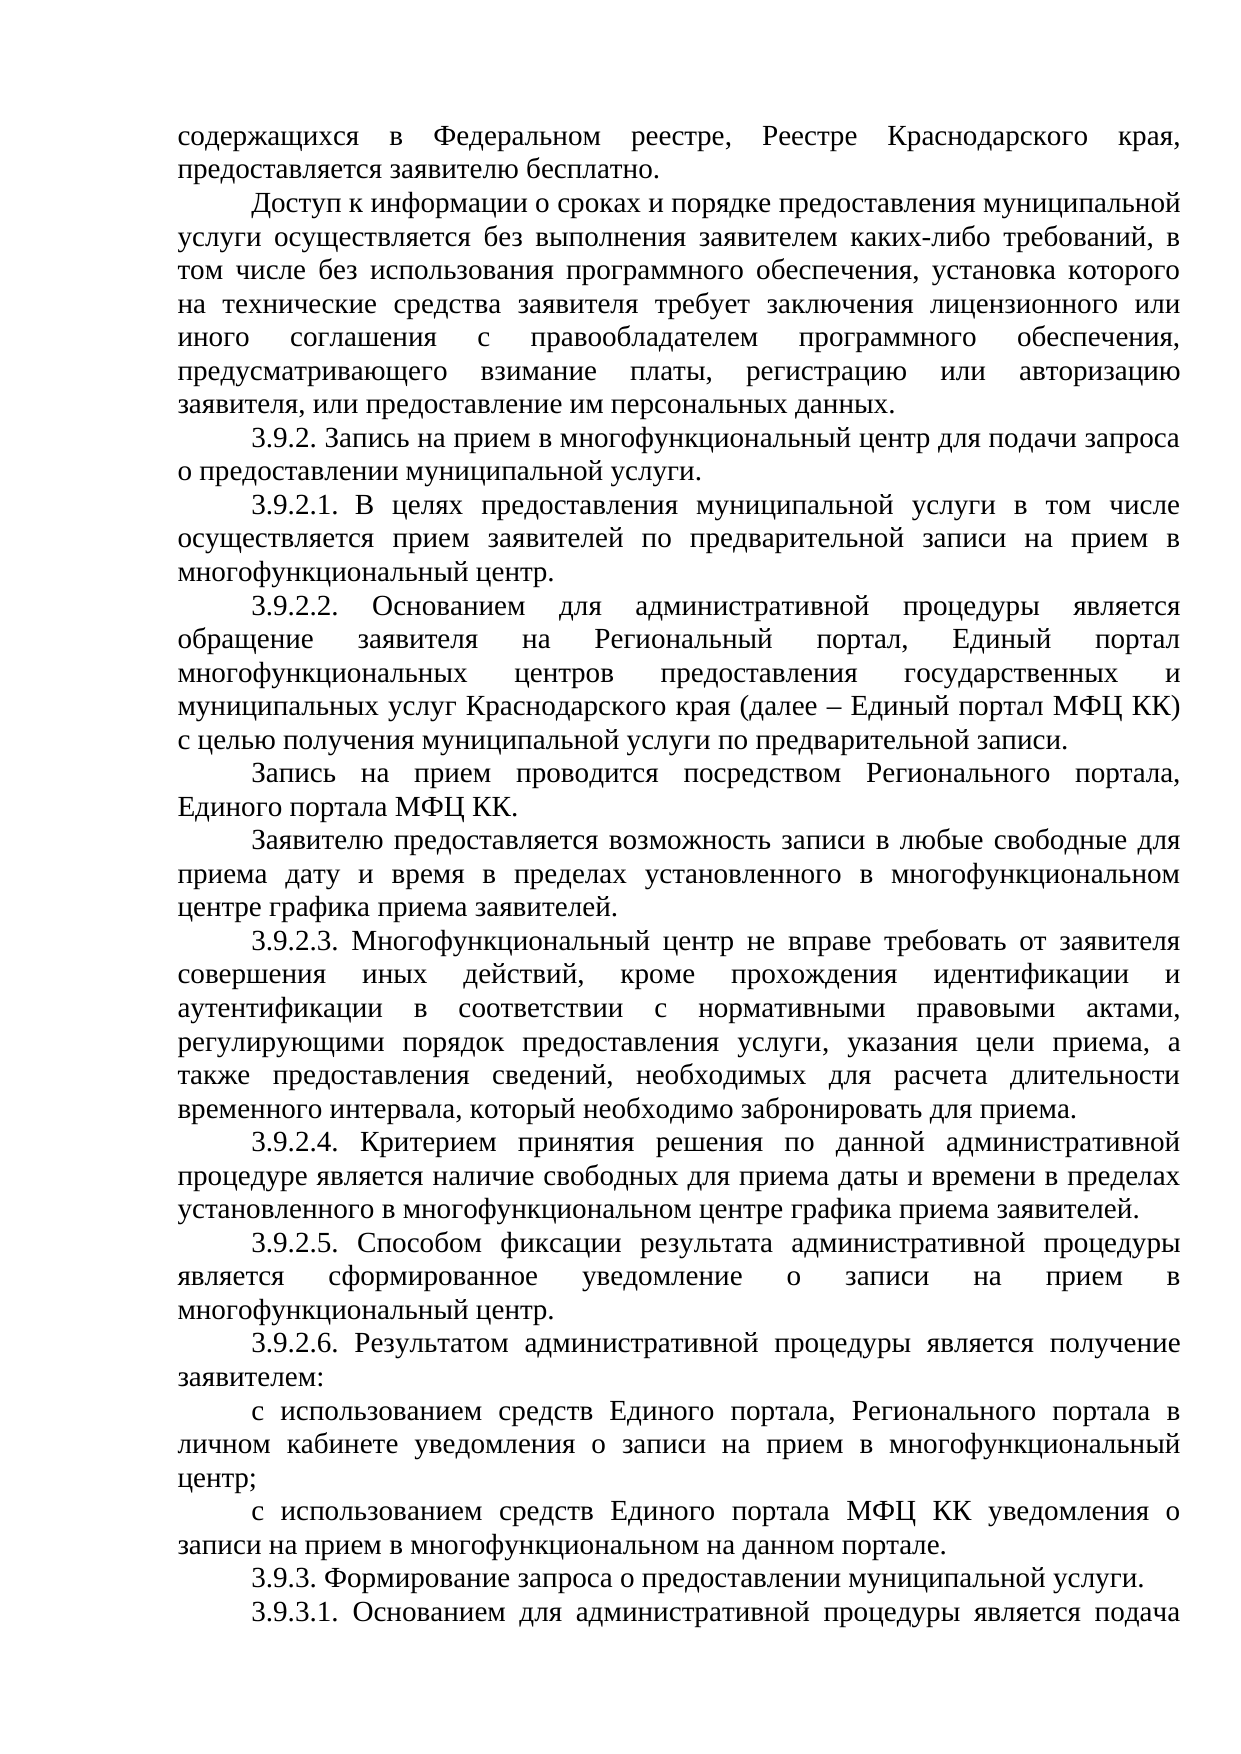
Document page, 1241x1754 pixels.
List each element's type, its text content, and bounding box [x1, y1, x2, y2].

text Запись на прием проводится посредством Регионального портала, Единого портала МФЦ КК. [177, 755, 1181, 822]
text Доступ к информации о сроках и порядке предоставления муниципальной услуги осуществляется без выполнения заявителем каких-либо требований, в том числе без использования программного обеспечения, установка которого на технические средства заявителя требует заключения лицензионного или иного соглашения с правообладателем программного обеспечения, предусматривающего взимание платы, регистрацию или авторизацию заявителя, или предоставление им персональных данных. [177, 185, 1181, 420]
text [177, 118, 1181, 185]
text с использованием средств Единого портала МФЦ КК уведомления о записи на прием в многофункциональном на данном портале. [177, 1493, 1181, 1560]
text 3.9.2.2. Основанием для административной процедуры является обращение заявителя на Региональный портал, Единый портал многофункциональных центров предоставления государственных и муниципальных услуг Краснодарского края (далее – Единый портал МФЦ КК) с целью получения муниципальной услуги по предварительной записи. [177, 588, 1181, 755]
text 3.9.3. Формирование запроса о предоставлении муниципальной услуги. [177, 1560, 1181, 1594]
text 3.9.2. Запись на прием в многофункциональный центр для подачи запроса о предоставлении муниципальной услуги. [177, 420, 1181, 487]
text с использованием средств Единого портала, Регионального портала в личном кабинете уведомления о записи на прием в многофункциональный центр; [177, 1393, 1181, 1493]
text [177, 1594, 1181, 1627]
text 3.9.2.4. Критерием принятия решения по данной административной процедуре является наличие свободных для приема даты и времени в пределах установленного в многофункциональном центре графика приема заявителей. [177, 1124, 1181, 1225]
text 3.9.2.5. Способом фиксации результата административной процедуры является сформированное уведомление о записи на прием в многофункциональный центр. [177, 1225, 1181, 1326]
text 3.9.2.1. В целях предоставления муниципальной услуги в том числе осуществляется прием заявителей по предварительной записи на прием в многофункциональный центр. [177, 487, 1181, 588]
text 3.9.2.3. Многофункциональный центр не вправе требовать от заявителя совершения иных действий, кроме прохождения идентификации и аутентификации в соответствии с нормативными правовыми актами, регулирующими порядок предоставления услуги, указания цели приема, а также предоставления сведений, необходимых для расчета длительности временного интервала, который необходимо забронировать для приема. [177, 923, 1181, 1124]
text Заявителю предоставляется возможность записи в любые свободные для приема дату и время в пределах установленного в многофункциональном центре графика приема заявителей. [177, 822, 1181, 923]
text 3.9.2.6. Результатом административной процедуры является получение заявителем: [177, 1326, 1181, 1393]
